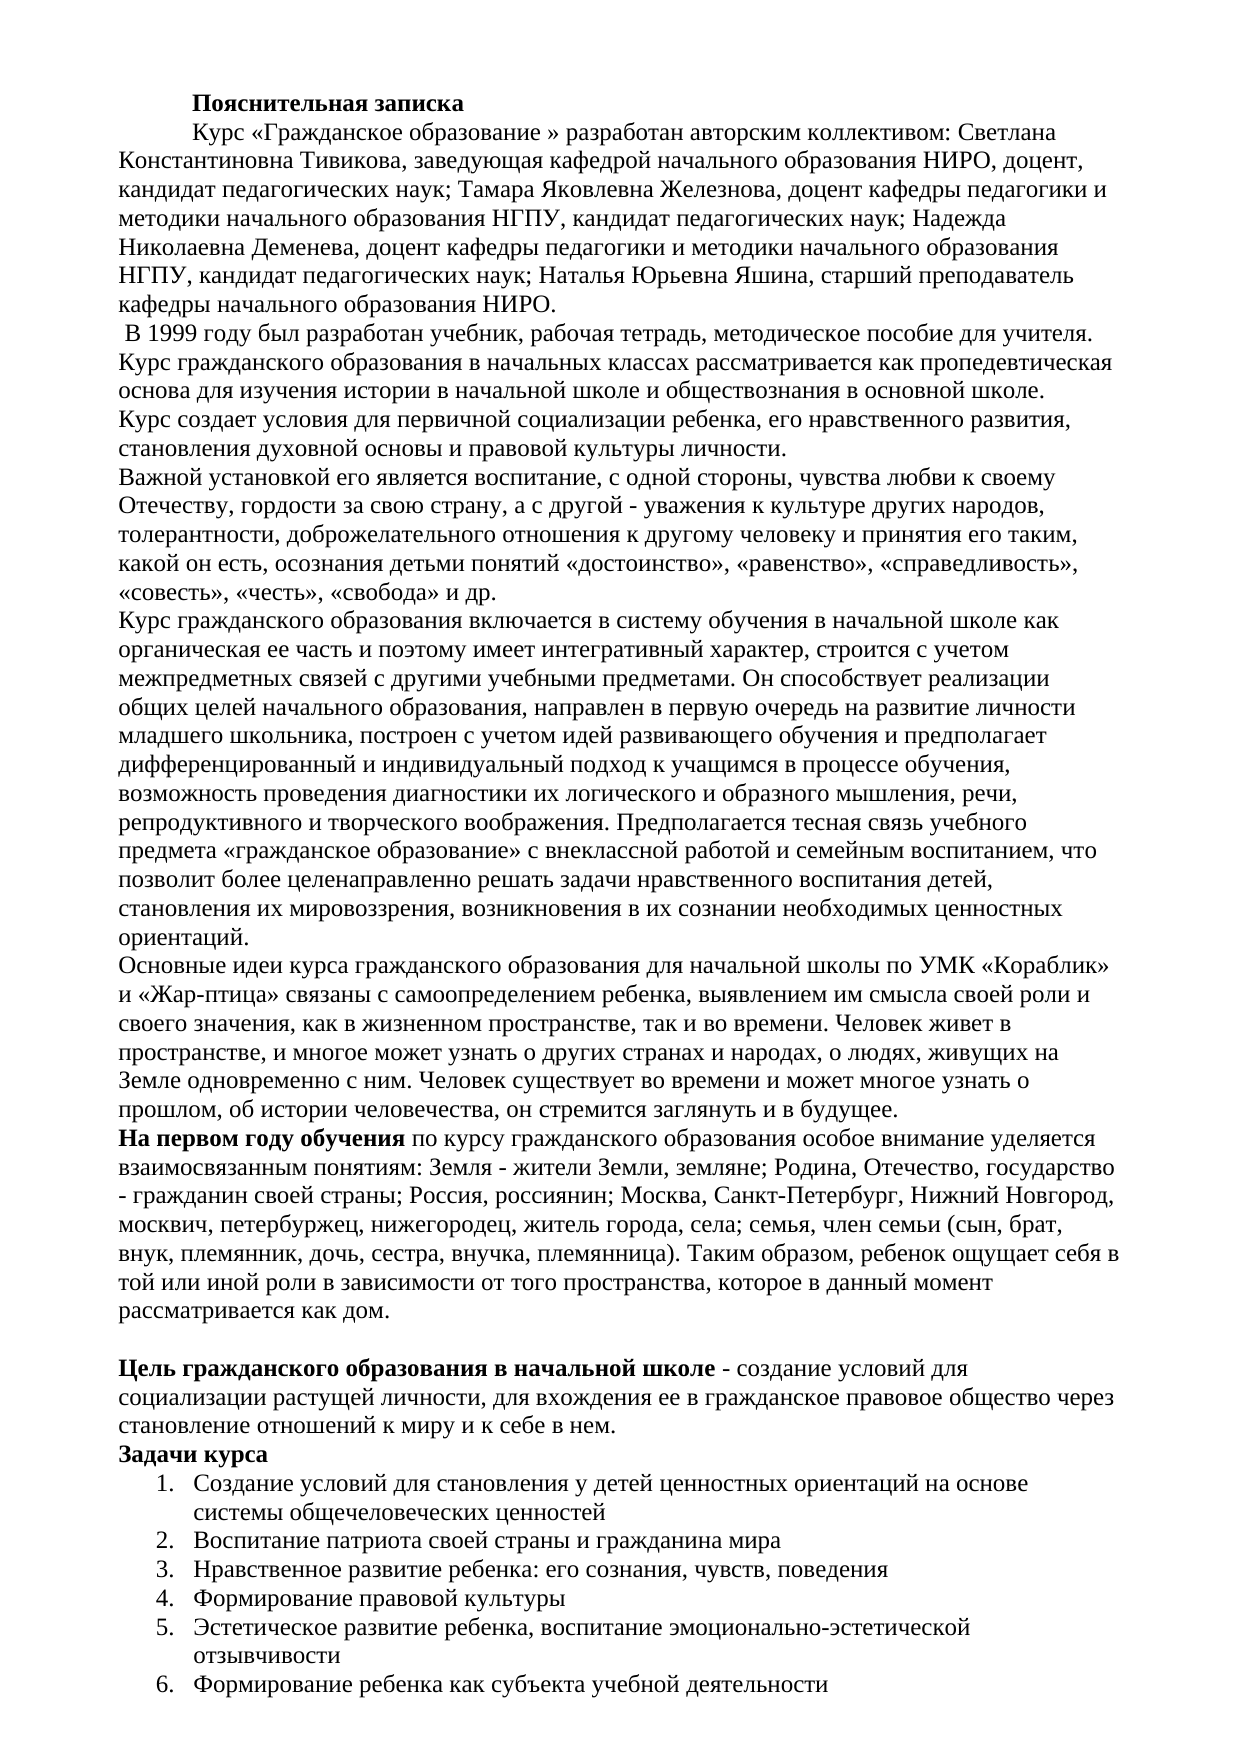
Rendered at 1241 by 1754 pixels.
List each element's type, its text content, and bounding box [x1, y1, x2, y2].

text Курс «Гражданское образование » разработан авторским коллективом: Светлана Константиновна Тивикова, заведующая кафедрой начального образования НИРО, доцент, кандидат педагогических наук; Тамара Яковлевна Железнова, доцент кафедры педагогики и методики начального образования НГПУ, кандидат педагогических наук; Надежда Николаевна Деменева, доцент кафедры педагогики и методики начального образования НГПУ, кандидат педагогических наук; Наталья Юрьевна Яшина, старший преподаватель кафедры начального образования НИРО. [118, 117, 1122, 318]
text Основные идеи курса гражданского образования для начальной школы по УМК «Кораблик» и «Жар-птица» связаны с самоопределением ребенка, выявлением им смысла своей роли и своего значения, как в жизненном пространстве, так и во времени. Человек живет в пространстве, и многое может узнать о других странах и народах, о людях, живущих на Земле одновременно с ним. Человек существует во времени и может многое узнать о прошлом, об истории человечества, он стремится заглянуть и в будущее. [118, 950, 1122, 1123]
text На первом году обучения по курсу гражданского образования особое внимание уделяется взаимосвязанным понятиям: Земля - жители Земли, земляне; Родина, Отечество, государство - гражданин своей страны; Россия, россиянин; Москва, Санкт-Петербург, Нижний Новгород, москвич, петербуржец, нижегородец, житель города, села; семья, член семьи (сын, брат, внук, племянник, дочь, сестра, внучка, племянница). Таким образом, ребенок ощущает себя в той или иной роли в зависимости от того пространства, которое в данный момент рассматривается как дом. [118, 1123, 1122, 1324]
text Курс гражданского образования в начальных классах рассматривается как пропедевтическая основа для изучения истории в начальной школе и обществознания в основной школе. [118, 347, 1122, 404]
text Задачи курса [118, 1439, 1122, 1468]
text Пояснительная записка [118, 88, 1122, 117]
text Важной установкой его является воспитание, с одной стороны, чувства любви к своему Отечеству, гордости за свою страну, а с другой - уважения к культуре других народов, толерантности, доброжелательного отношения к другому человеку и принятия его таким, какой он есть, осознания детьми понятий «достоинство», «равенство», «справедливость», «совесть», «честь», «свобода» и др. [118, 462, 1122, 605]
list Формирование ребенка как субъекта учебной деятельности [156, 1669, 1122, 1698]
text В 1999 году был разработан учебник, рабочая тетрадь, методическое пособие для учителя. [118, 318, 1122, 347]
list Нравственное развитие ребенка: его сознания, чувств, поведения [156, 1554, 1122, 1583]
list Эстетическое развитие ребенка, воспитание эмоционально-эстетической отзывчивости [156, 1612, 1122, 1669]
list Формирование правовой культуры [156, 1583, 1122, 1612]
list Создание условий для становления у детей ценностных ориентаций на основе системы общечеловеческих ценностей [156, 1468, 1122, 1525]
list Воспитание патриота своей страны и гражданина мира [156, 1525, 1122, 1554]
text Курс гражданского образования включается в систему обучения в начальной школе как органическая ее часть и поэтому имеет интегративный характер, строится с учетом межпредметных связей с другими учебными предметами. Он способствует реализации общих целей начального образования, направлен в первую очередь на развитие личности младшего школьника, построен с учетом идей развивающего обучения и предполагает дифференцированный и индивидуальный подход к учащимся в процессе обучения, возможность проведения диагностики их логического и образного мышления, речи, репродуктивного и творческого воображения. Предполагается тесная связь учебного предмета «гражданское образование» с внеклассной работой и семейным воспитанием, что позволит более целенаправленно решать задачи нравственного воспитания детей, становления их мировоззрения, возникновения в их сознании необходимых ценностных ориентаций. [118, 605, 1122, 950]
text Цель гражданского образования в начальной школе - создание условий для социализации растущей личности, для вхождения ее в гражданское правовое общество через становление отношений к миру и к себе в нем. [118, 1353, 1122, 1439]
text Курс создает условия для первичной социализации ребенка, его нравственного развития, становления духовной основы и правовой культуры личности. [118, 404, 1122, 462]
